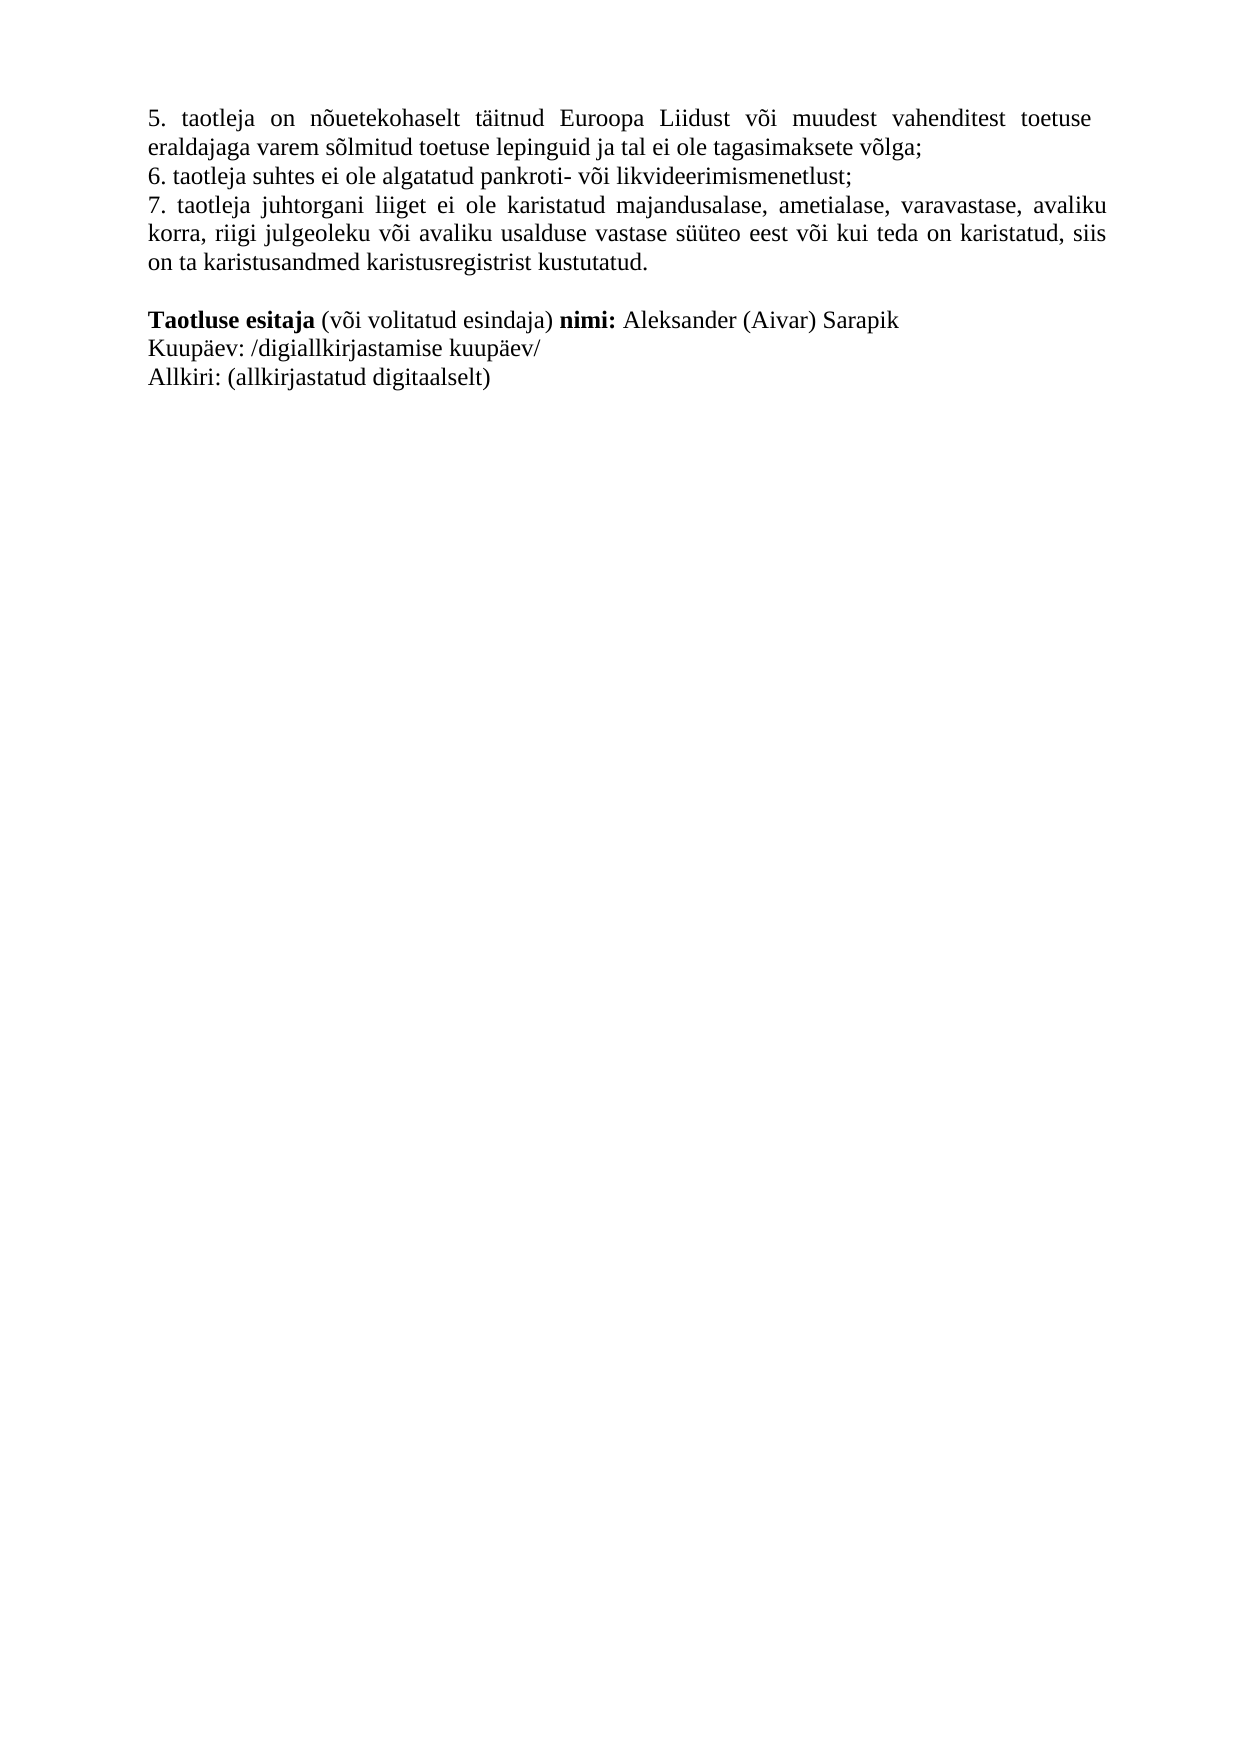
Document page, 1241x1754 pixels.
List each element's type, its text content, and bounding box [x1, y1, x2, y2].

text Taotluse esitaja (või volitatud esindaja) nimi: Aleksander (Aivar) Sarapik [148, 305, 1093, 333]
text 7. taotleja juhtorgani liiget ei ole karistatud majandusalase, ametialase, varavastase, avaliku korra, riigi julgeoleku või avaliku usalduse vastase süüteo eest või kui teda on karistatud, siis on ta karistusandmed karistusregistrist kustutatud. [148, 190, 1107, 276]
text 5. taotleja on nõuetekohaselt täitnud Euroopa Liidust või muudest vahenditest toetuse eraldajaga varem sõlmitud toetuse lepinguid ja tal ei ole tagasimaksete võlga; [148, 103, 1093, 161]
text 6. taotleja suhtes ei ole algatatud pankroti- või likvideerimismenetlust; [148, 161, 1107, 190]
text Kuupäev: /digiallkirjastamise kuupäev/ [148, 333, 1093, 362]
text Allkiri: (allkirjastatud digitaalselt) [148, 362, 1093, 391]
